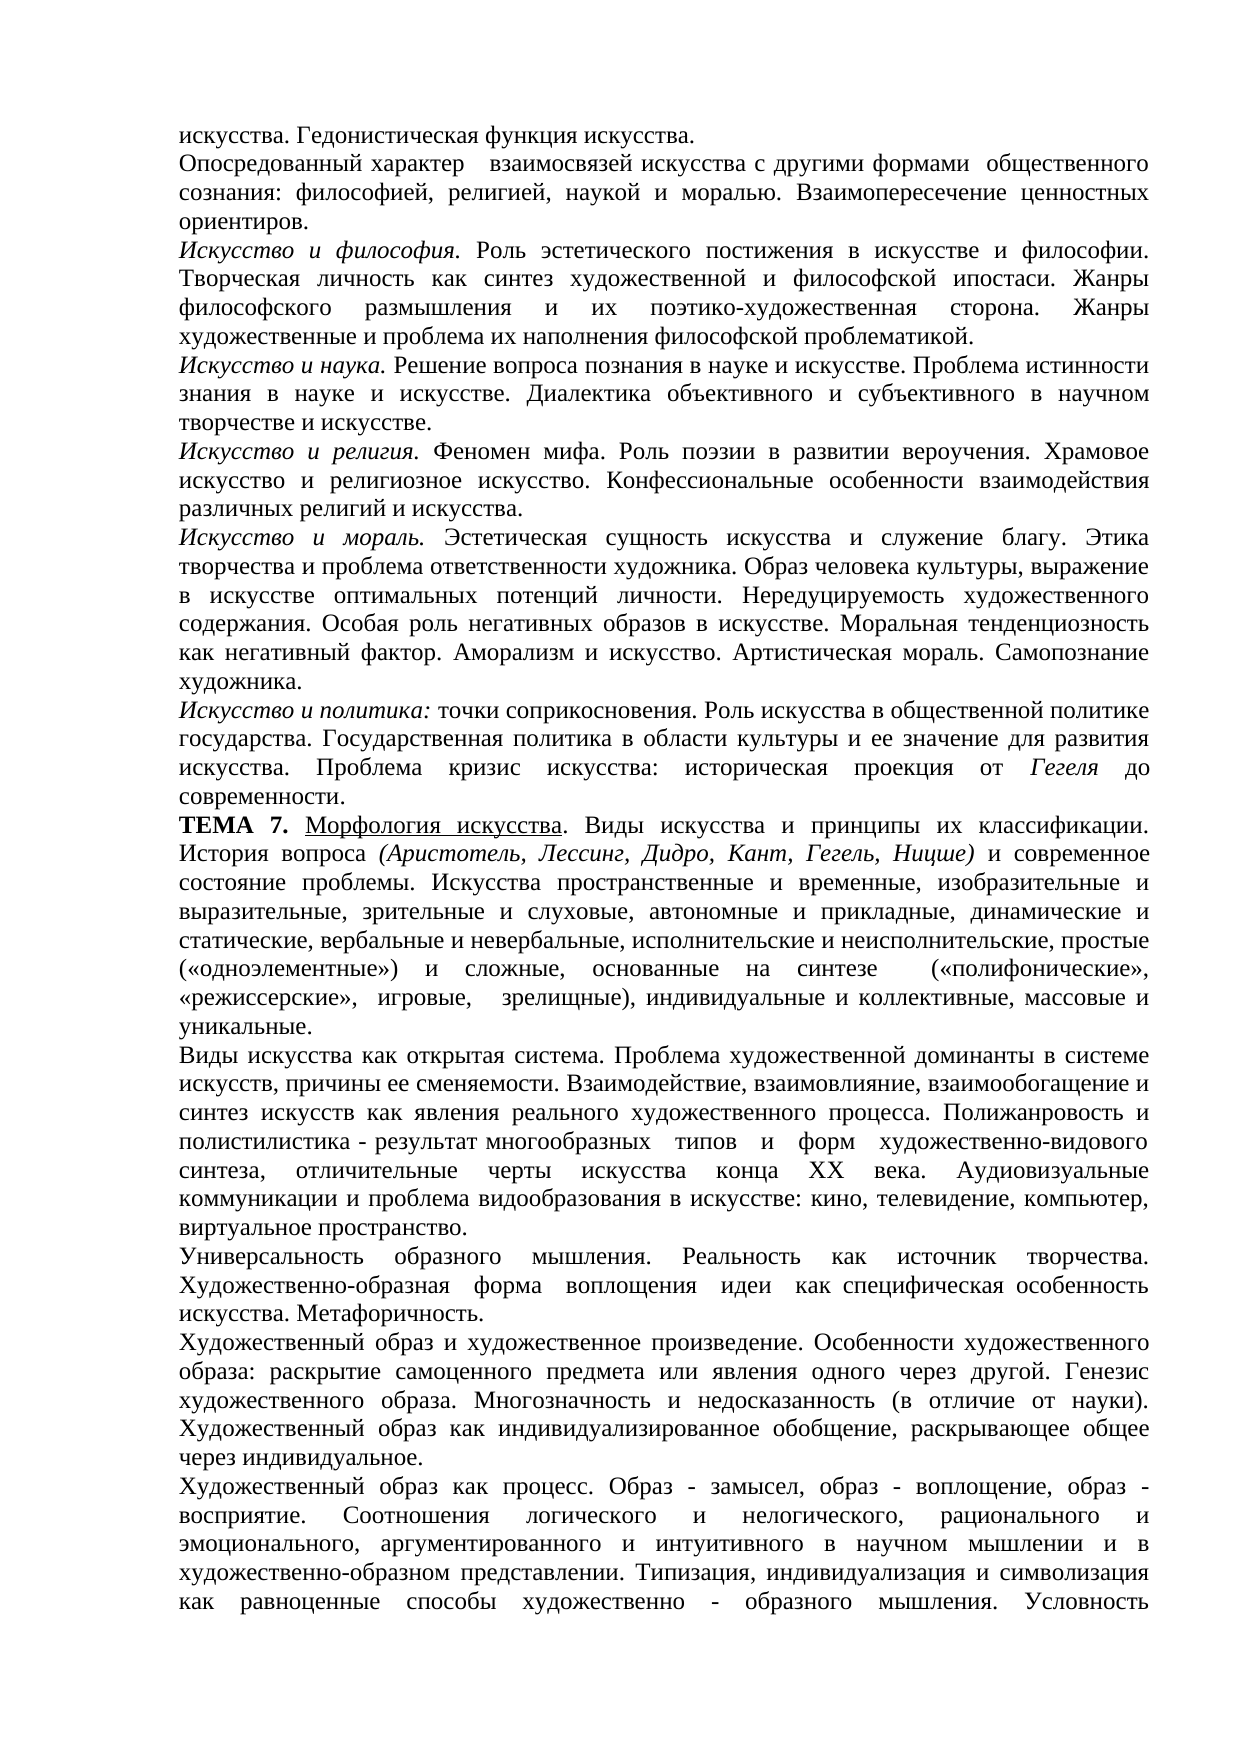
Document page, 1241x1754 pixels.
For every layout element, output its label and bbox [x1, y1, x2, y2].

table_cell [177, 118, 1152, 1616]
